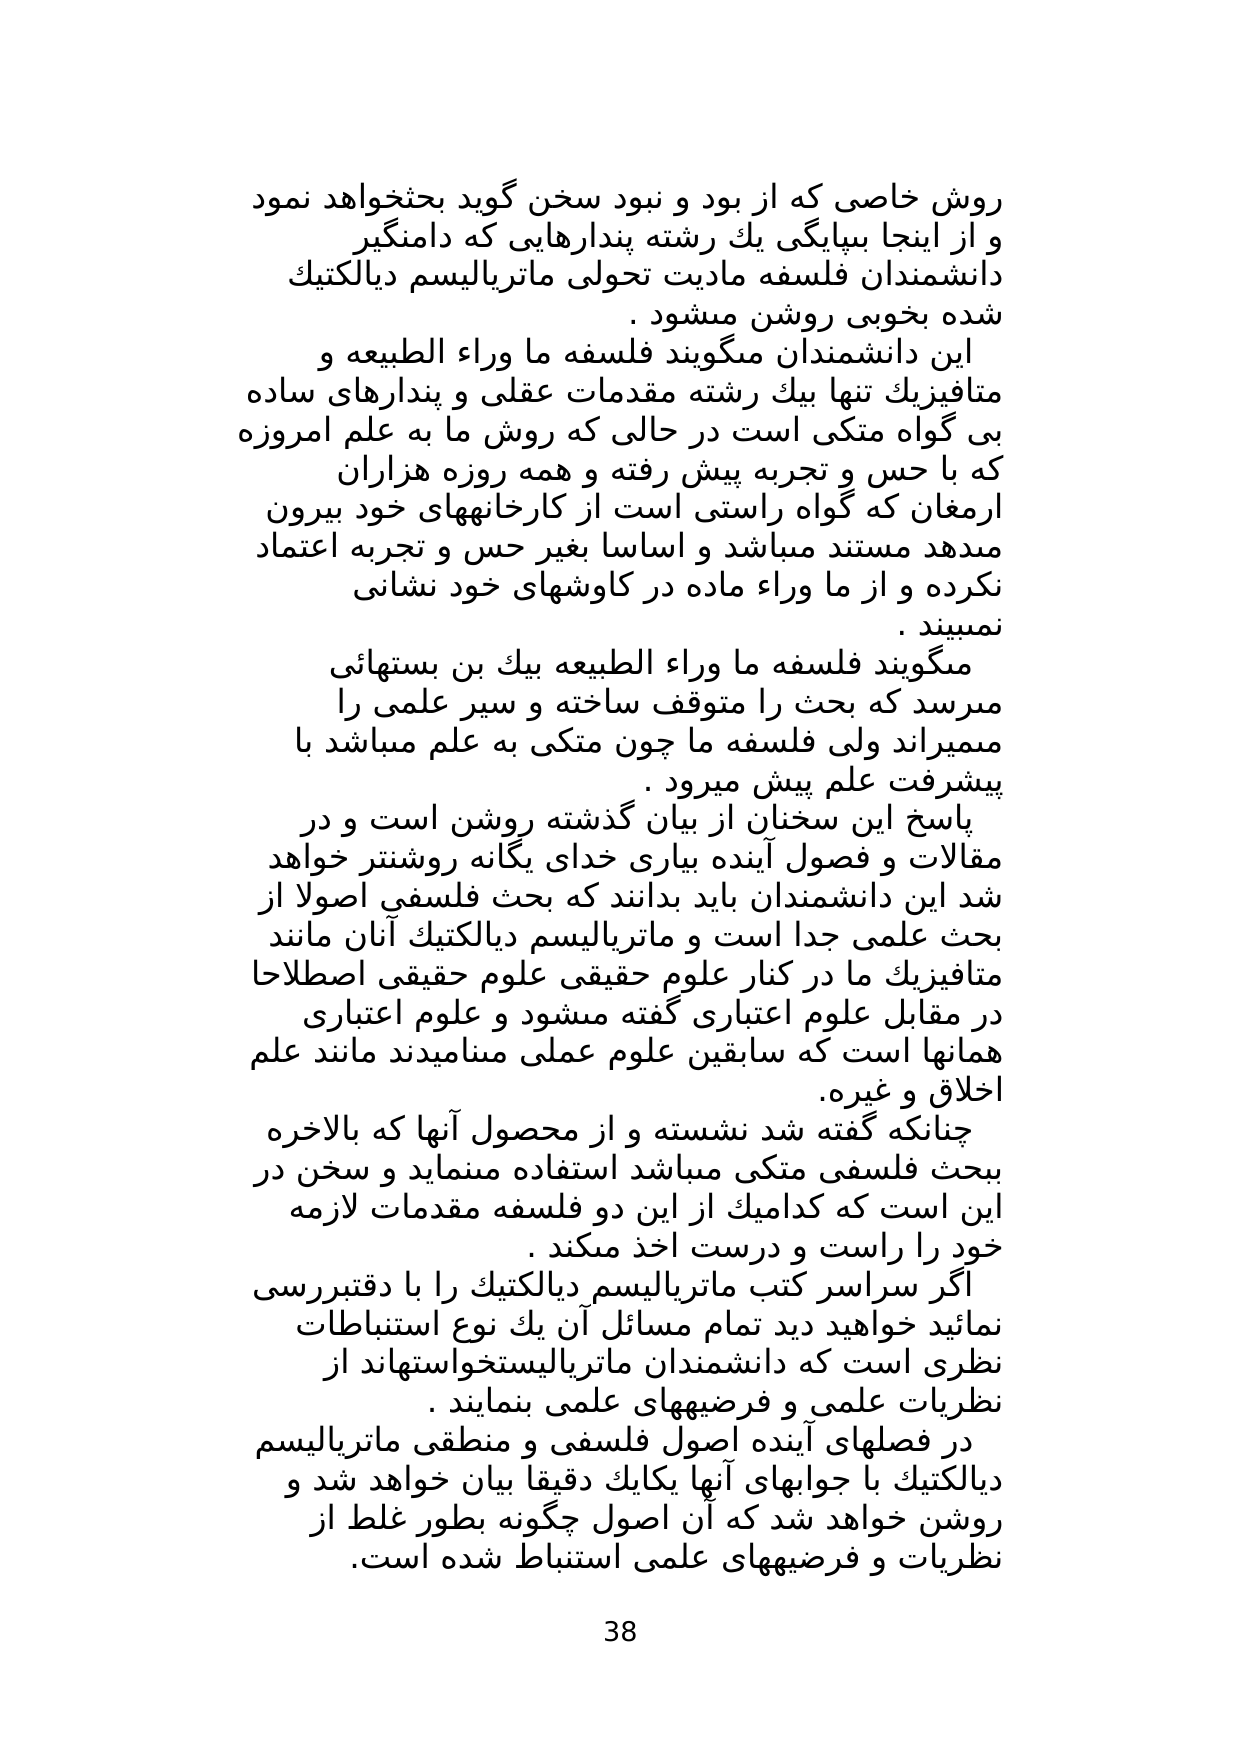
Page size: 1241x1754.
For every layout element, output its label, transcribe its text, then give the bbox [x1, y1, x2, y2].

text اين دانشمندان مى‏گويند فلسفه ما وراء الطبيعه و متافيزيك تنها بيك رشته مقدمات عقلى و پندارهاى ساده بى گواه متكى است در حالى كه روش ما به علم امروزه كه با حس و تجربه پيش رفته و همه روزه هزاران ارمغان كه گواه راستى است از كارخانه‏هاى خود بيرون مى‏دهد مستند مى‏باشد و اساسا بغير حس و تجربه اعتماد نكرده و از ما وراء ماده در كاوشهاى خود نشانى نمى‏بيند . [236, 333, 1004, 643]
text مى‏گويند فلسفه ما وراء الطبيعه بيك بن ‏بستهائى مى‏رسد كه بحث را متوقف ساخته و سير علمى را مى‏ميراند ولى فلسفه ما چون متكى به علم مى‏باشد با پيشرفت علم پيش ميرود . [236, 643, 1004, 799]
text در فصلهاى آينده اصول فلسفى و منطقى ماترياليسم ديالكتيك با جوابهاى آنها يكايك دقيقا بيان خواهد شد و روشن خواهد شد كه آن اصول چگونه بطور غلط از نظريات و فرضيه‏هاى علمى استنباط شده است. [236, 1421, 1004, 1576]
text پاسخ اين سخنان از بيان گذشته روشن است و در مقالات و فصول آينده بيارى خداى يگانه روشنتر خواهد شد اين دانشمندان بايد بدانند كه بحث فلسفى اصولا از بحث علمى جدا است و ماترياليسم ديالكتيك آنان مانند متافيزيك ما در كنار علوم حقيقى علوم حقيقى اصطلاحا در مقابل علوم اعتبارى گفته مى‏شود و علوم اعتبارى همانها است كه سابقين علوم عملى مى‏ناميدند مانند علم اخلاق و غيره. [236, 799, 1004, 1110]
text چنانكه گفته شد نشسته و از محصول آنها كه بالاخره ببحث فلسفى متكى مى‏باشد استفاده مى‏نمايد و سخن در اين است كه كداميك از اين دو فلسفه مقدمات لازمه خود را راست و درست اخذ مى‏كند . [236, 1110, 1004, 1265]
text اگر سراسر كتب ماترياليسم ديالكتيك را با دقت‏بررسى نمائيد خواهيد ديد تمام مسائل آن يك نوع استنباطات نظرى است كه دانشمندان ماترياليست‏خواسته‏اند از نظريات علمى و فرضيه‏هاى علمى بنمايند . [236, 1265, 1004, 1421]
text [236, 177, 1004, 333]
